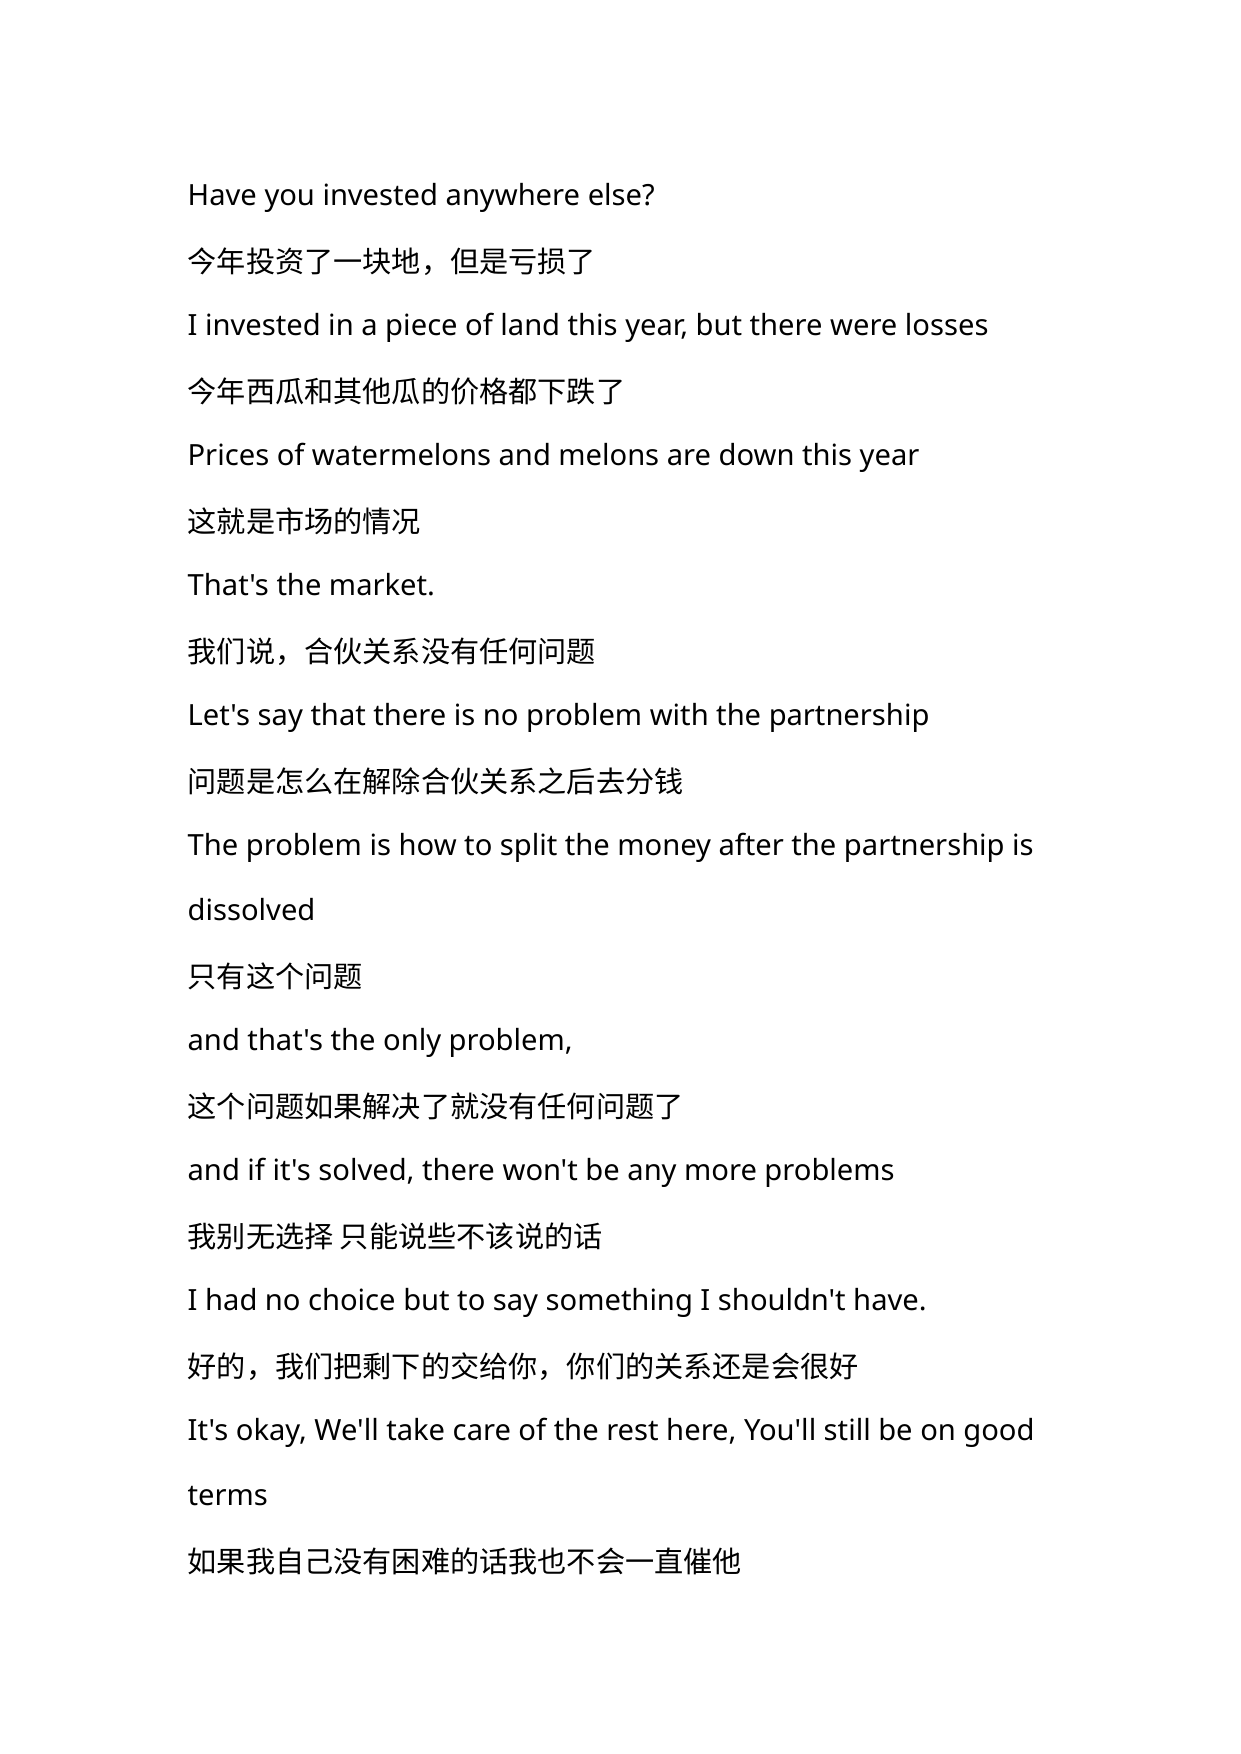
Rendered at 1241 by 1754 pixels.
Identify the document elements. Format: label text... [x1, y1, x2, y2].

text I had no choice but to say something I shouldn't have. [187, 1267, 1053, 1332]
text That's the market. [187, 552, 1053, 617]
text 今年投资了一块地，但是亏损了 [187, 227, 1053, 292]
text 这个问题如果解决了就没有任何问题了 [187, 1072, 1053, 1137]
text 我们说，合伙关系没有任何问题 [187, 617, 1053, 682]
text and if it's solved, there won't be any more problems [187, 1137, 1053, 1202]
text The problem is how to split the money after the partnership is dissolved [187, 812, 1053, 942]
text 这就是市场的情况 [187, 487, 1053, 552]
text 今年西瓜和其他瓜的价格都下跌了 [187, 357, 1053, 422]
text 如果我自己没有困难的话我也不会一直催他 [187, 1527, 1053, 1592]
text Have you invested anywhere else? [187, 162, 1053, 227]
text I invested in a piece of land this year, but there were losses [187, 292, 1053, 357]
text 只有这个问题 [187, 942, 1053, 1007]
text and that's the only problem, [187, 1007, 1053, 1072]
text Let's say that there is no problem with the partnership [187, 682, 1053, 747]
text 好的，我们把剩下的交给你，你们的关系还是会很好 [187, 1332, 1053, 1397]
text 我别无选择 只能说些不该说的话 [187, 1202, 1053, 1267]
text Prices of watermelons and melons are down this year [187, 422, 1053, 487]
text 问题是怎么在解除合伙关系之后去分钱 [187, 747, 1053, 812]
text It's okay, We'll take care of the rest here, You'll still be on good terms [187, 1397, 1053, 1527]
